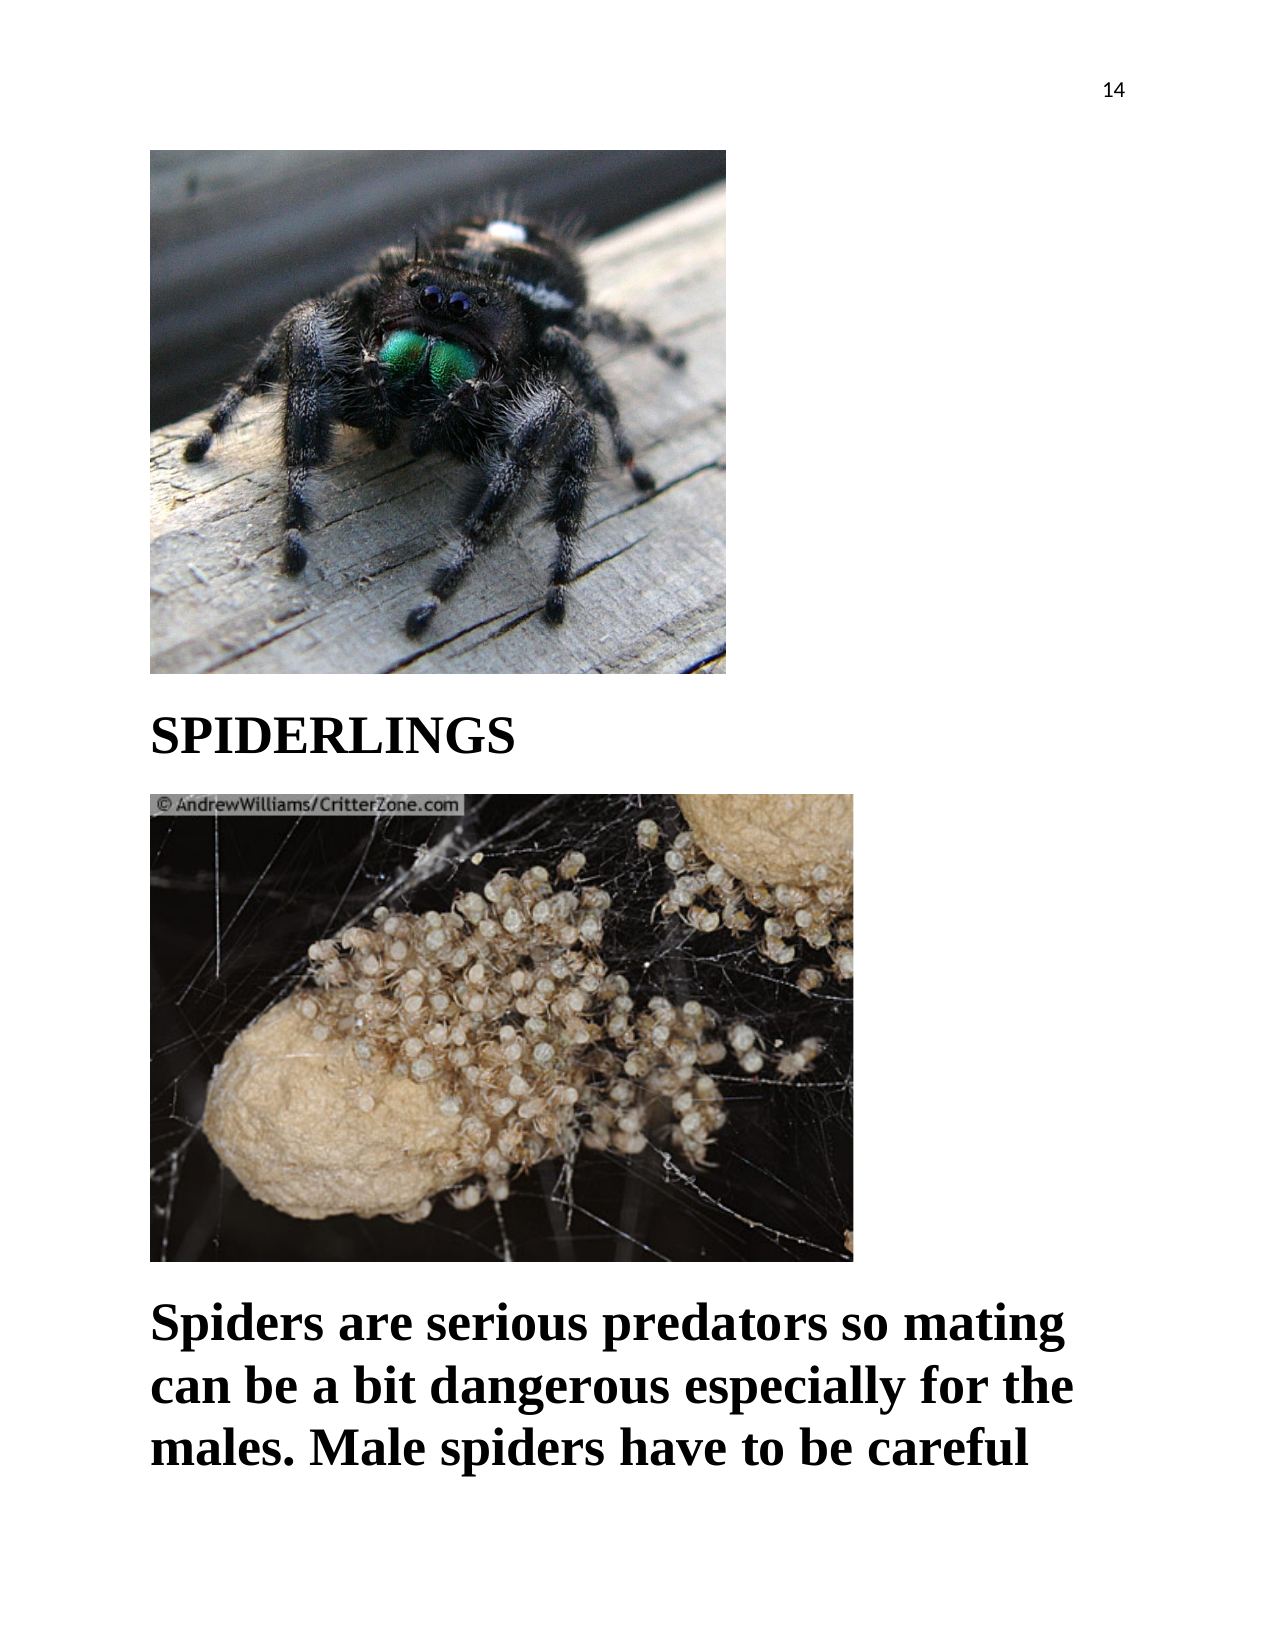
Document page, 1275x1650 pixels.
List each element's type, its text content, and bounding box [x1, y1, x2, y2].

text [150, 1290, 1125, 1477]
picture [150, 150, 726, 674]
text SPIDERLINGS [150, 703, 1125, 765]
picture [150, 794, 854, 1262]
